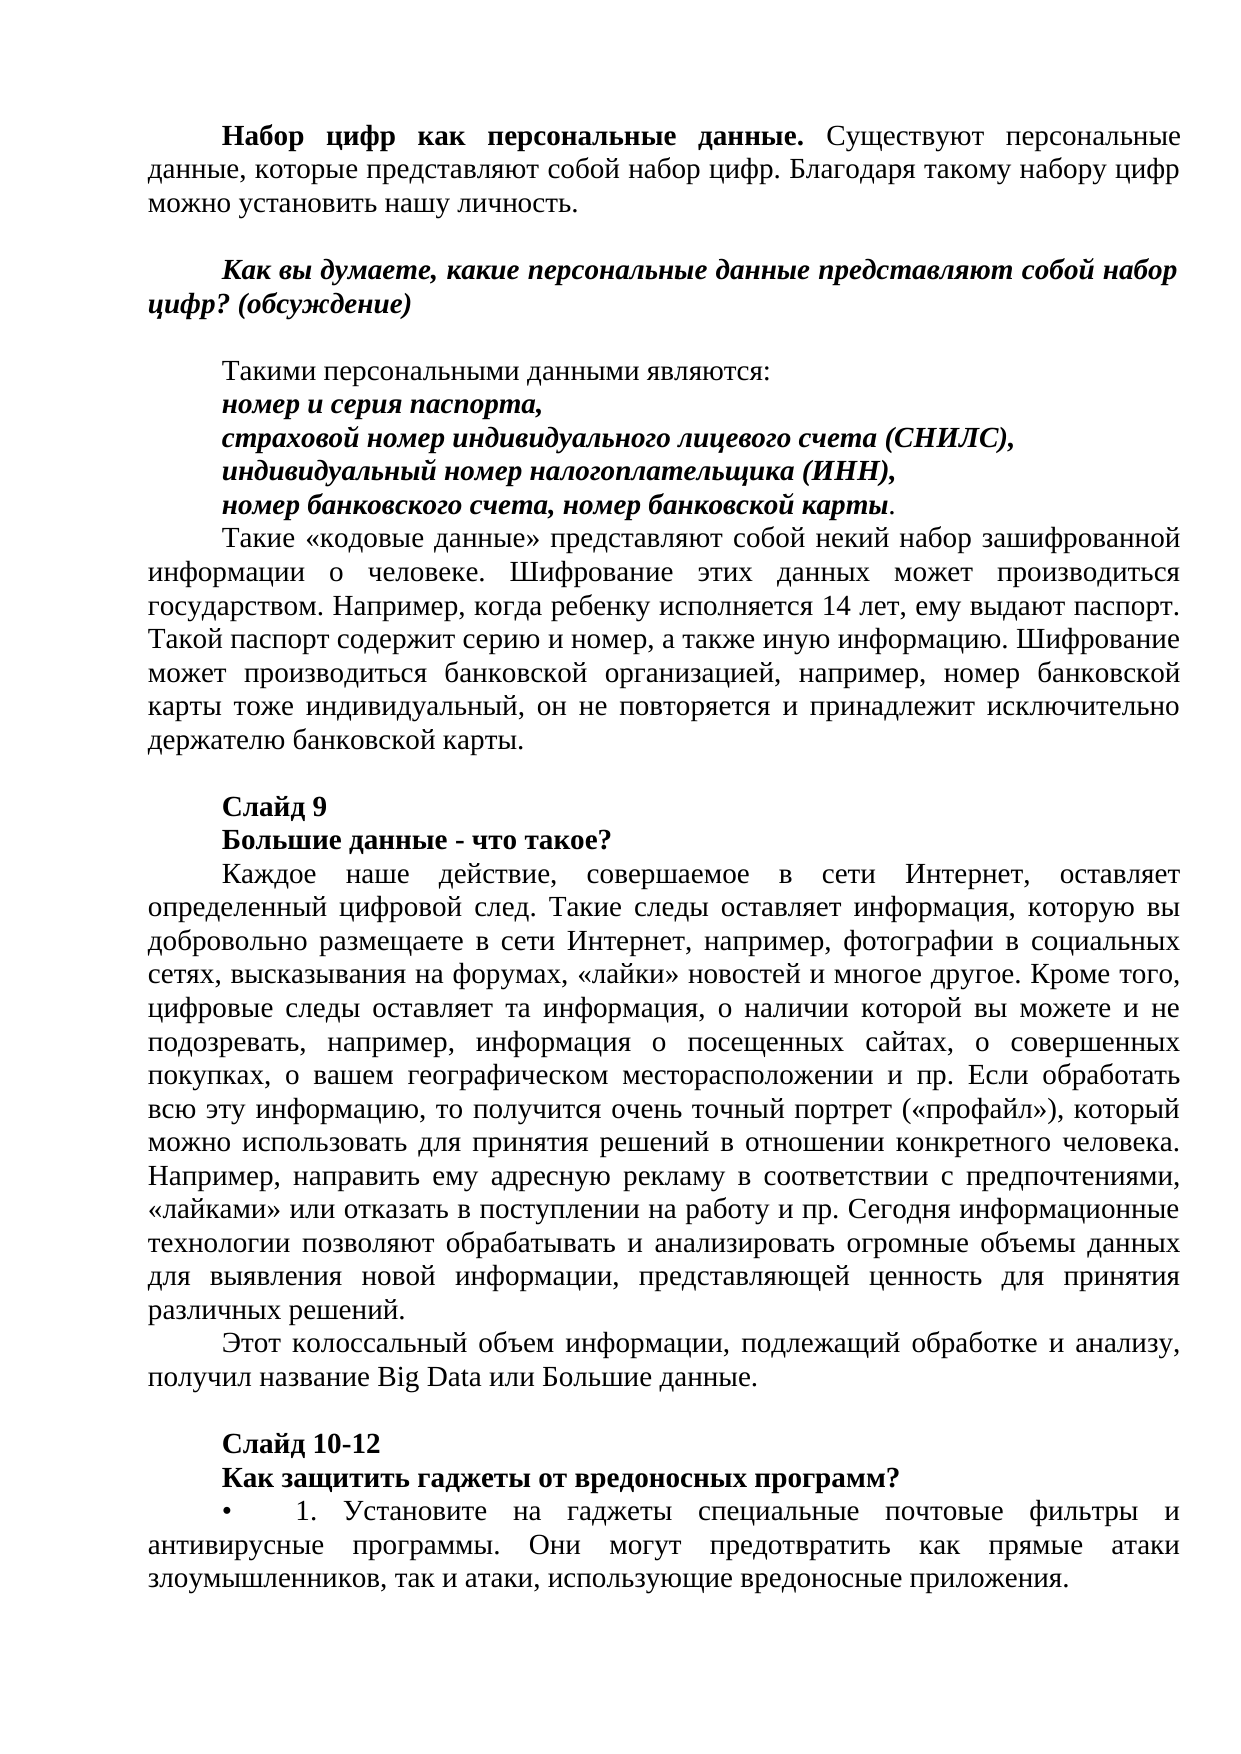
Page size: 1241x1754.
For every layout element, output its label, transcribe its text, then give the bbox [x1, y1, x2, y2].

text индивидуальный номер налогоплательщика (ИНН), [148, 453, 1181, 487]
list 1. Установите на гаджеты специальные почтовые фильтры и антивирусные программы. Они могут предотвратить как прямые атаки злоумышленников, так и атаки, использующие вредоносные приложения. [148, 1493, 1181, 1594]
text Как защитить гаджеты от вредоносных программ? [148, 1460, 1181, 1493]
text Набор цифр как персональные данные. Существуют персональные данные, которые представляют собой набор цифр. Благодаря такому набору цифр можно установить нашу личность. [148, 118, 1181, 219]
text номер и серия паспорта, [148, 386, 1181, 420]
text Большие данные - что такое? [148, 822, 1181, 856]
text Cлайд 9 [148, 789, 1181, 822]
text номер банковского счета, номер банковской карты. [148, 487, 1181, 521]
text Этот колоссальный объем информации, подлежащий обработке и анализу, получил название Big Data или Большие данные. [148, 1326, 1181, 1393]
text Как вы думаете, какие персональные данные представляют собой набор цифр? (обсуждение) [148, 252, 1181, 319]
text Такими персональными данными являются: [148, 353, 1181, 386]
text Слайд 10-12 [148, 1426, 1181, 1460]
text Каждое наше действие, совершаемое в сети Интернет, оставляет определенный цифровой след. Такие следы оставляет информация, которую вы добровольно размещаете в сети Интернет, например, фотографии в социальных сетях, высказывания на форумах, «лайки» новостей и многое другое. Кроме того, цифровые следы оставляет та информация, о наличии которой вы можете и не подозревать, например, информация о посещенных сайтах, о совершенных покупках, о вашем географическом месторасположении и пр. Если обработать всю эту информацию, то получится очень точный портрет («профайл»), который можно использовать для принятия решений в отношении конкретного человека. Например, направить ему адресную рекламу в соответствии с предпочтениями, «лайками» или отказать в поступлении на работу и пр. Сегодня информационные технологии позволяют обрабатывать и анализировать огромные объемы данных для выявления новой информации, представляющей ценность для принятия различных решений. [148, 856, 1181, 1326]
text Такие «кодовые данные» представляют собой некий набор зашифрованной информации о человеке. Шифрование этих данных может производиться государством. Например, когда ребенку исполняется 14 лет, ему выдают паспорт. Такой паспорт содержит серию и номер, а также иную информацию. Шифрование может производиться банковской организацией, например, номер банковской карты тоже индивидуальный, он не повторяется и принадлежит исключительно держателю банковской карты. [148, 521, 1181, 755]
text страховой номер индивидуального лицевого счета (СНИЛС), [148, 420, 1181, 453]
